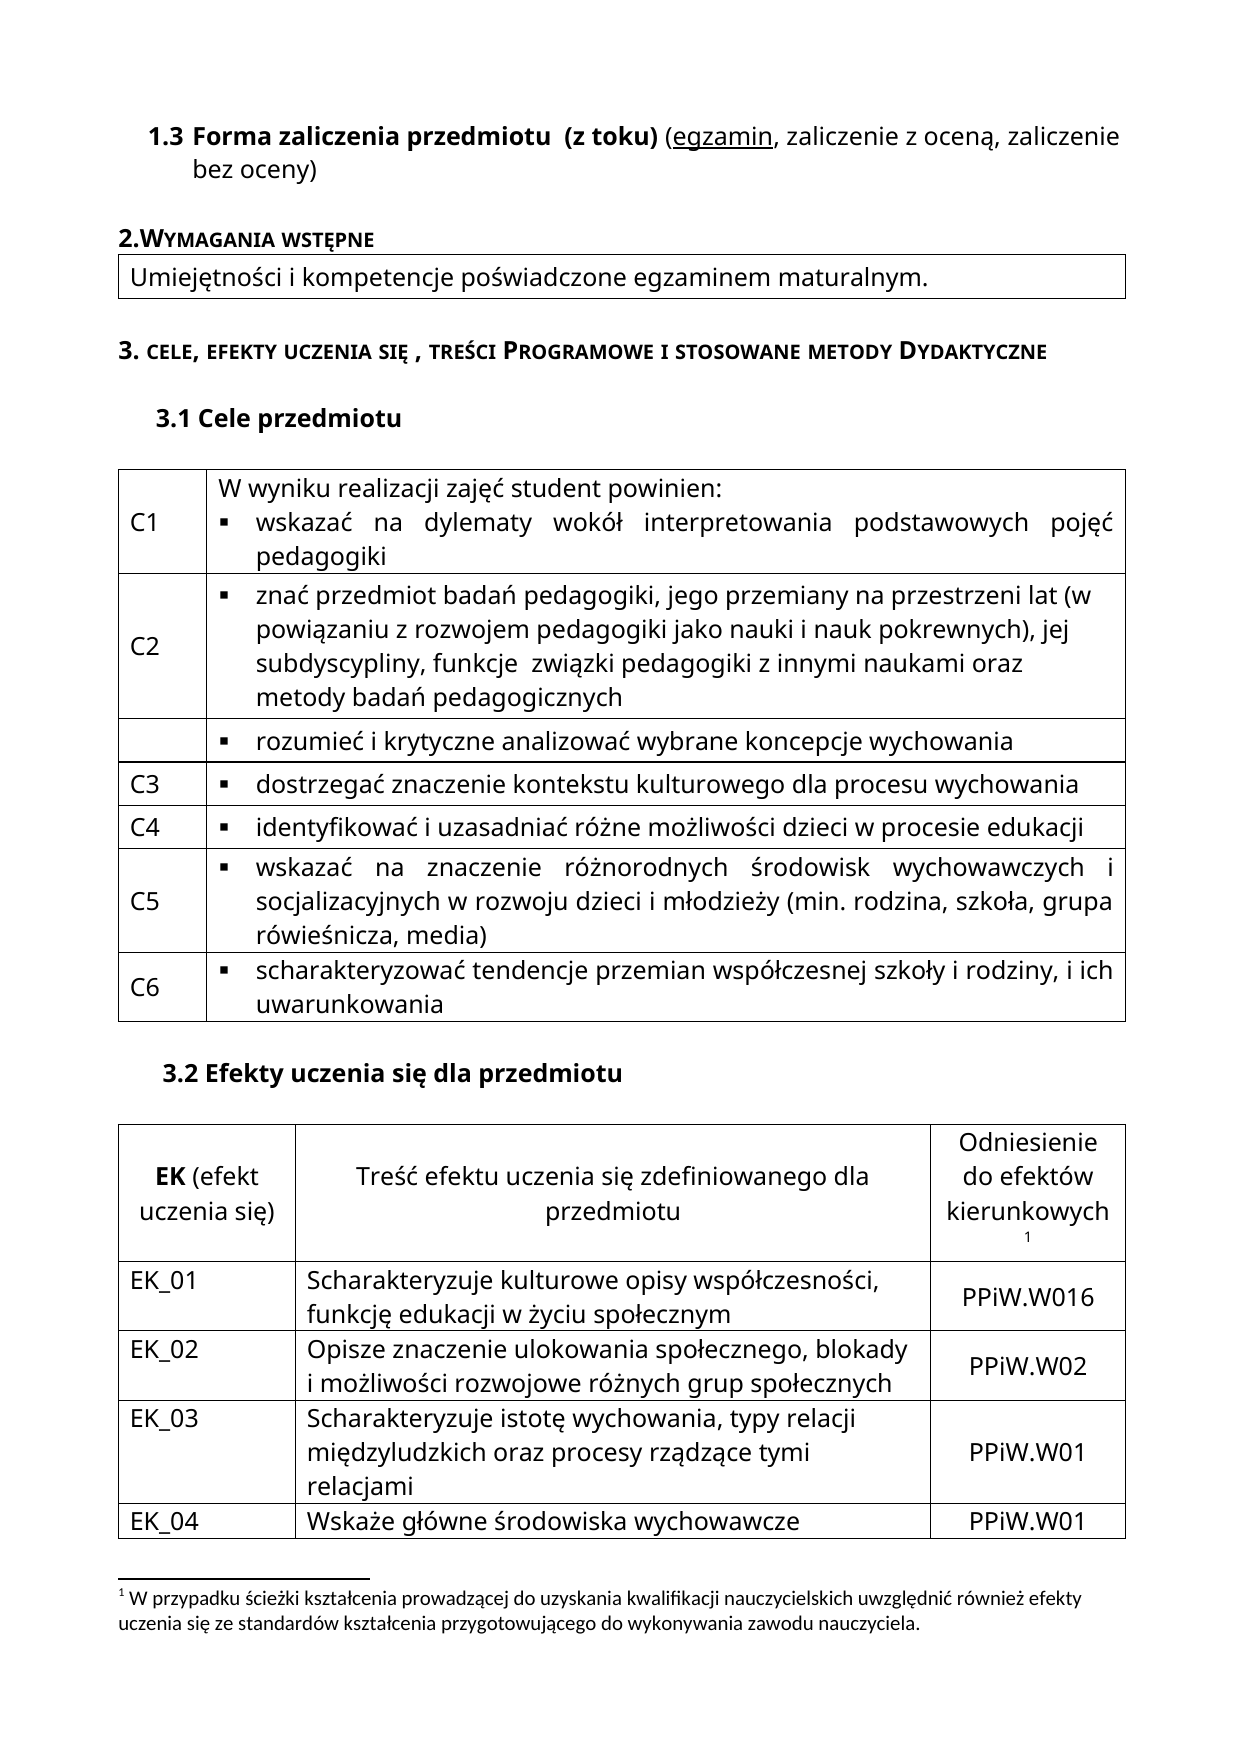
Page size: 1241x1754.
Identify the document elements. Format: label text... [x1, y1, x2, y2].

table_cell EK_01 [119, 1262, 295, 1330]
text 1.3 Forma zaliczenia przedmiotu (z toku) (egzamin, zaliczenie z oceną, zaliczenie bez oceny) [148, 118, 1122, 186]
table_header Umiejętności i kompetencje poświadczone egzaminem maturalnym. [119, 255, 1125, 298]
text 2.Wymagania wstępne [118, 220, 1122, 254]
table_cell PPiW.W01 [931, 1504, 1125, 1538]
table_cell Scharakteryzuje kulturowe opisy współczesności, funkcję edukacji w życiu społecznym [296, 1262, 930, 1330]
table_cell Opisze znaczenie ulokowania społecznego, blokady i możliwości rozwojowe różnych grup społecznych [296, 1331, 930, 1399]
table_cell PPiW.W01 [931, 1401, 1125, 1503]
table_cell EK_03 [119, 1401, 295, 1503]
table_cell znać przedmiot badań pedagogiki, jego przemiany na przestrzeni lat (w powiązaniu z rozwojem pedagogiki jako nauki i nauk pokrewnych), jej subdyscypliny, funkcje związki pedagogiki z innymi naukami oraz metody badań pedagogicznych [207, 574, 1125, 718]
table_cell C5 [119, 849, 206, 952]
table_header W wyniku realizacji zajęć student powinien: wskazać na dylematy wokół interpretowania podstawowych pojęć pedagogiki [207, 470, 1125, 572]
table_header EK (efekt uczenia się) [119, 1125, 295, 1261]
table_cell C6 [119, 953, 206, 1021]
table_cell rozumieć i krytyczne analizować wybrane koncepcje wychowania [207, 719, 1125, 761]
table_cell [119, 719, 206, 761]
table_cell C3 [119, 763, 206, 805]
table_cell PPiW.W02 [931, 1331, 1125, 1399]
table_cell identyfikować i uzasadniać różne możliwości dzieci w procesie edukacji [207, 806, 1125, 848]
table_cell scharakteryzować tendencje przemian współczesnej szkoły i rodziny, i ich uwarunkowania [207, 953, 1125, 1021]
table_cell C4 [119, 806, 206, 848]
table_cell Wskaże główne środowiska wychowawcze [296, 1504, 930, 1538]
text 3.1 Cele przedmiotu [156, 401, 1122, 435]
table_cell Scharakteryzuje istotę wychowania, typy relacji międzyludzkich oraz procesy rządzące tymi relacjami [296, 1401, 930, 1503]
table_cell C2 [119, 574, 206, 718]
table_cell dostrzegać znaczenie kontekstu kulturowego dla procesu wychowania [207, 763, 1125, 805]
text 3. cele, efekty uczenia się , treści Programowe i stosowane metody Dydaktyczne [118, 333, 1122, 367]
table_cell EK_02 [119, 1331, 295, 1399]
table_header C1 [119, 470, 206, 572]
table_header Odniesienie do efektów kierunkowych [931, 1125, 1125, 1261]
table_cell wskazać na znaczenie różnorodnych środowisk wychowawczych i socjalizacyjnych w rozwoju dzieci i młodzieży (min. rodzina, szkoła, grupa rówieśnicza, media) [207, 849, 1125, 952]
text 3.2 Efekty uczenia się dla przedmiotu [162, 1056, 1122, 1090]
table_cell PPiW.W016 [931, 1262, 1125, 1330]
table_cell EK_04 [119, 1504, 295, 1538]
table_header Treść efektu uczenia się zdefiniowanego dla przedmiotu [296, 1125, 930, 1261]
